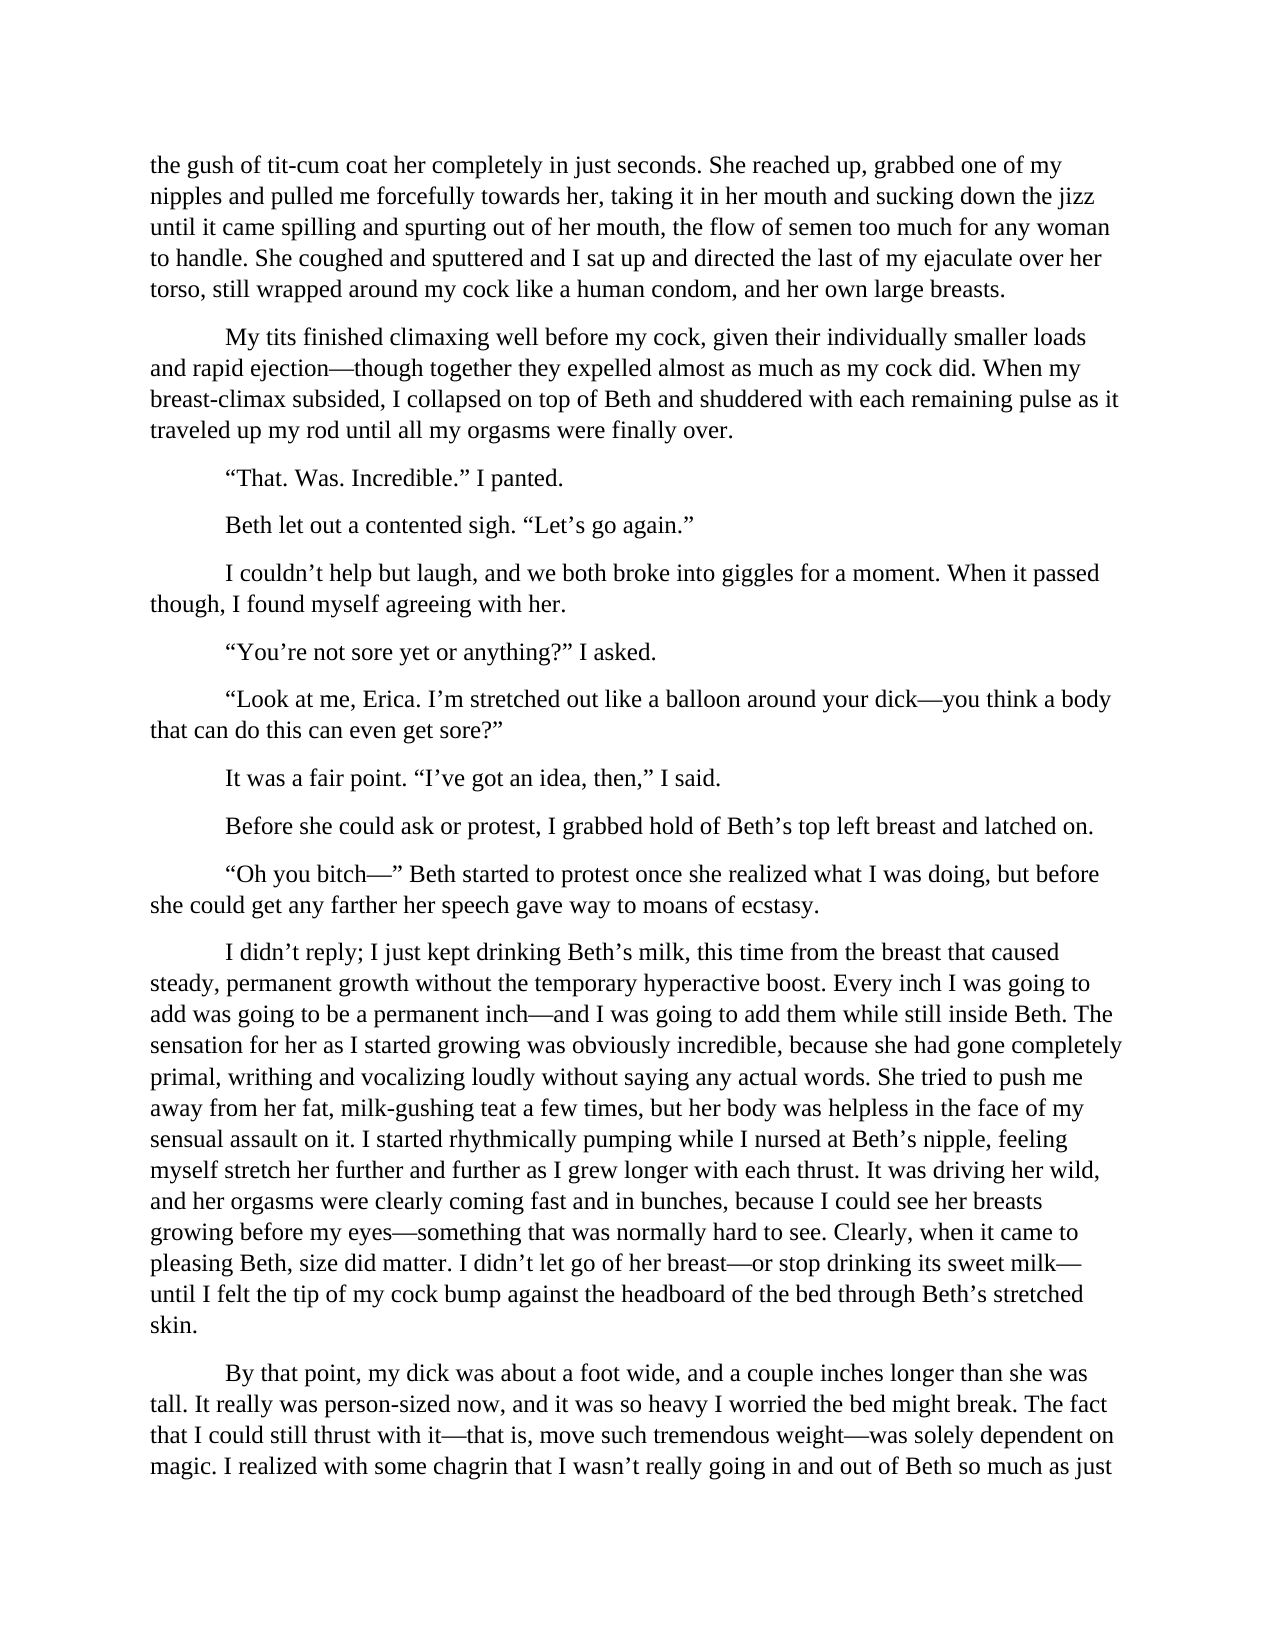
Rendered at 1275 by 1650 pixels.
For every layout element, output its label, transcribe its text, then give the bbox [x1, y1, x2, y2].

text “Look at me, Erica. I’m stretched out like a balloon around your dick—you think a body that can do this can even get sore?” [150, 684, 1125, 744]
text I couldn’t help but laugh, and we both broke into giggles for a moment. When it passed though, I found myself agreeing with her. [150, 558, 1125, 618]
text I didn’t reply; I just kept drinking Beth’s milk, this time from the breast that caused steady, permanent growth without the temporary hyperactive boost. Every inch I was going to add was going to be a permanent inch—and I was going to add them while still inside Beth. The sensation for her as I started growing was obviously incredible, because she had gone completely primal, writhing and vocalizing loudly without saying any actual words. She tried to push me away from her fat, milk-gushing teat a few times, but her body was helpless in the face of my sensual assault on it. I started rhythmically pumping while I nursed at Beth’s nipple, feeling myself stretch her further and further as I grew longer with each thrust. It was driving her wild, and her orgasms were clearly coming fast and in bunches, because I could see her breasts growing before my eyes—something that was normally hard to see. Clearly, when it came to pleasing Beth, size did matter. I didn’t let go of her breast—or stop drinking its sweet milk—until I felt the tip of my cock bump against the headboard of the bed through Beth’s stretched skin. [150, 937, 1125, 1339]
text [150, 150, 1125, 303]
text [150, 1358, 1125, 1479]
text “You’re not sore yet or anything?” I asked. [150, 637, 1125, 666]
text Beth let out a contented sigh. “Let’s go again.” [150, 510, 1125, 539]
text “That. Was. Incredible.” I panted. [150, 463, 1125, 491]
text “Oh you bitch—” Beth started to protest once she realized what I was doing, but before she could get any farther her speech gave way to moans of ecstasy. [150, 859, 1125, 918]
text My tits finished climaxing well before my cock, given their individually smaller loads and rapid ejection—though together they expelled almost as much as my cock did. When my breast-climax subsided, I collapsed on top of Beth and shuddered with each remaining pulse as it traveled up my rod until all my orgasms were finally over. [150, 322, 1125, 444]
text Before she could ask or protest, I grabbed hold of Beth’s top left breast and latched on. [150, 811, 1125, 840]
text It was a fair point. “I’ve got an idea, then,” I said. [150, 763, 1125, 792]
